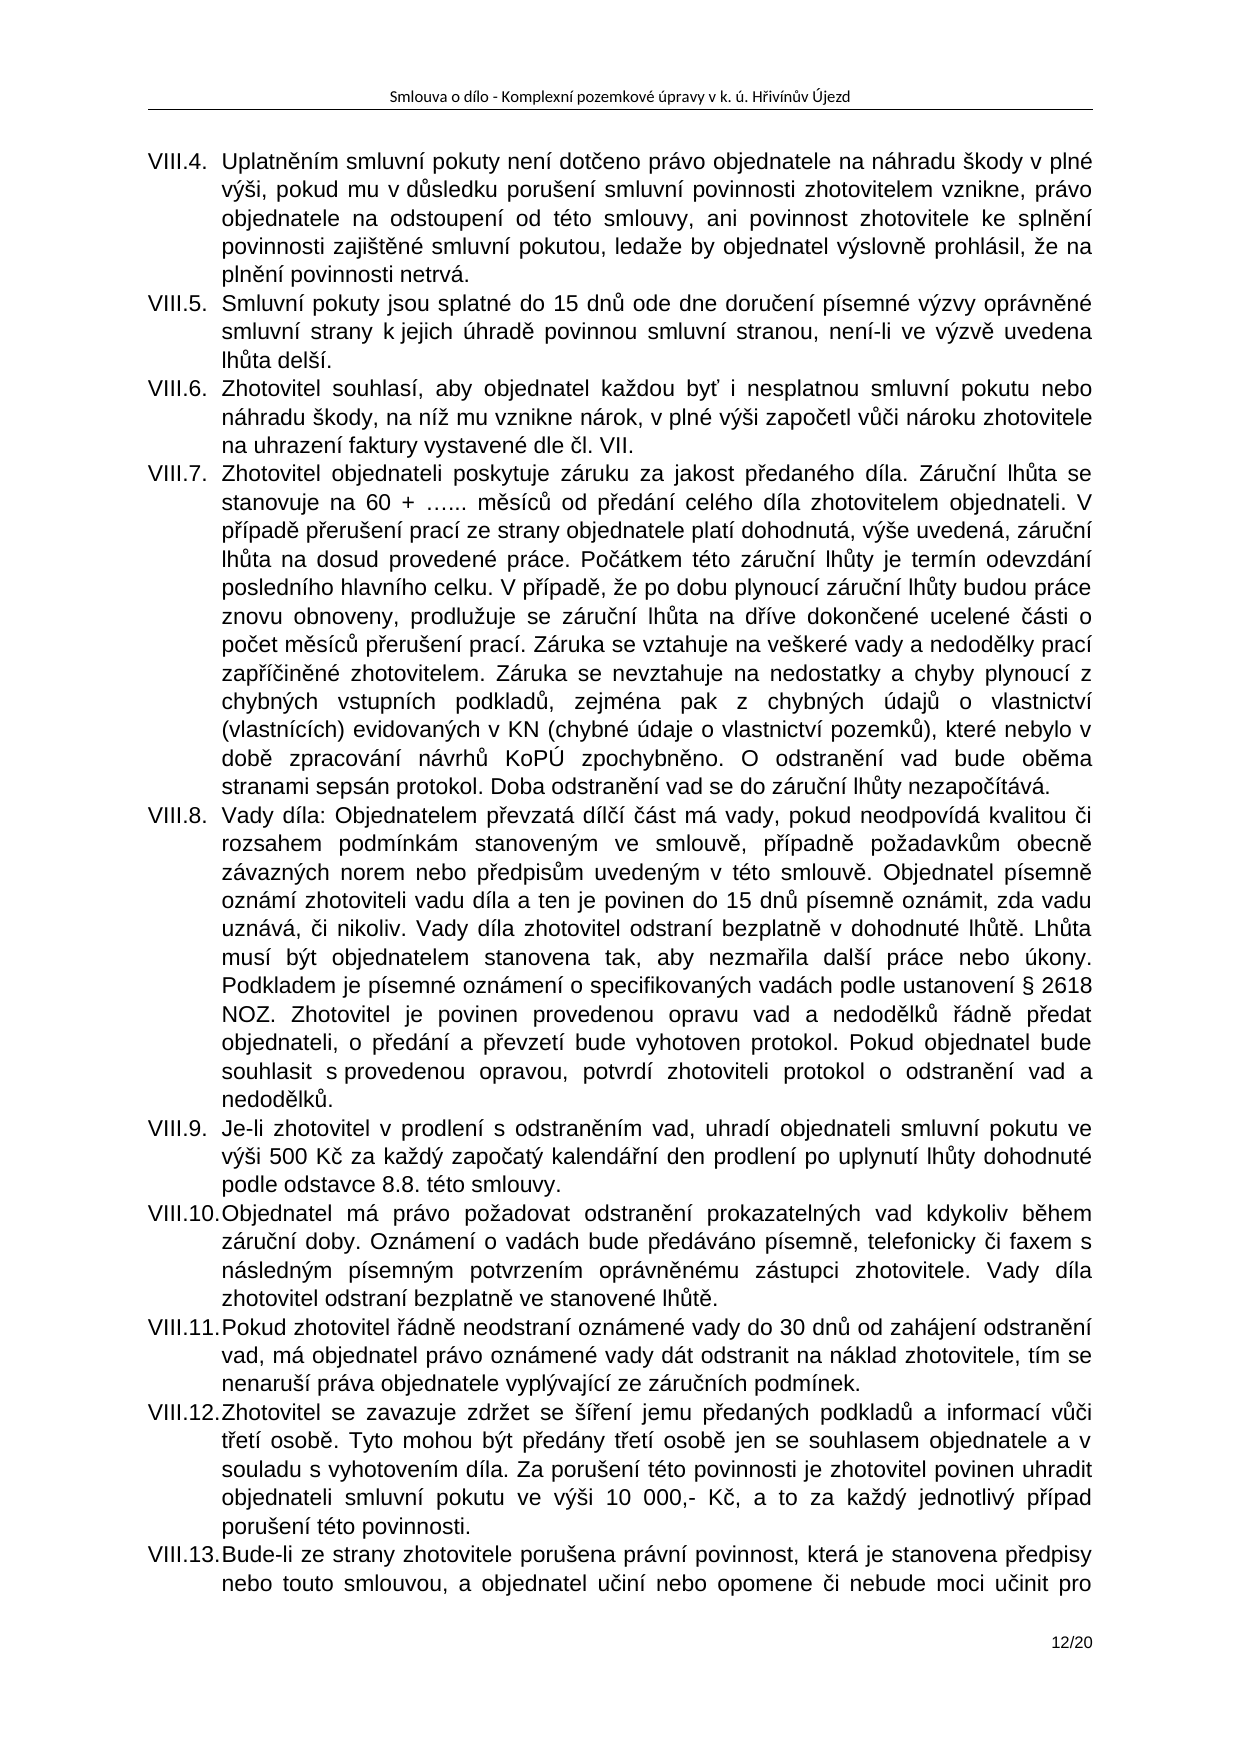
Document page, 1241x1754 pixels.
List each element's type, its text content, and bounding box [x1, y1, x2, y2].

list Je-li zhotovitel v prodlení s odstraněním vad, uhradí objednateli smluvní pokutu ve výši 500 Kč za každý započatý kalendářní den prodlení po uplynutí lhůty dohodnuté podle odstavce 8.8. této smlouvy. [148, 1114, 1093, 1198]
list Objednatel má právo požadovat odstranění prokazatelných vad kdykoliv během záruční doby. Oznámení o vadách bude předáváno písemně, telefonicky či faxem s následným písemným potvrzením oprávněnému zástupci zhotovitele. Vady díla zhotovitel odstraní bezplatně ve stanovené lhůtě. [148, 1200, 1093, 1311]
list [148, 1541, 1093, 1596]
list Uplatněním smluvní pokuty není dotčeno právo objednatele na náhradu škody v plné výši, pokud mu v důsledku porušení smluvní povinnosti zhotovitelem vznikne, právo objednatele na odstoupení od této smlouvy, ani povinnost zhotovitele ke splnění povinnosti zajištěné smluvní pokutou, ledaže by objednatel výslovně prohlásil, že na plnění povinnosti netrvá. [148, 148, 1093, 288]
list Pokud zhotovitel řádně neodstraní oznámené vady do 30 dnů od zahájení odstranění vad, má objednatel právo oznámené vady dát odstranit na náklad zhotovitele, tím se nenaruší práva objednatele vyplývající ze záručních podmínek. [148, 1313, 1093, 1397]
list Vady díla: Objednatelem převzatá dílčí část má vady, pokud neodpovídá kvalitou či rozsahem podmínkám stanoveným ve smlouvě, případně požadavkům obecně závazných norem nebo předpisům uvedeným v této smlouvě. Objednatel písemně oznámí zhotoviteli vadu díla a ten je povinen do 15 dnů písemně oznámit, zda vadu uznává, či nikoliv. Vady díla zhotovitel odstraní bezplatně v dohodnuté lhůtě. Lhůta musí být objednatelem stanovena tak, aby nezmařila další práce nebo úkony. Podkladem je písemné oznámení o specifikovaných vadách podle ustanovení § 2618 NOZ. Zhotovitel je povinen provedenou opravu vad a nedodělků řádně předat objednateli, o předání a převzetí bude vyhotoven protokol. Pokud objednatel bude souhlasit s provedenou opravou, potvrdí zhotoviteli protokol o odstranění vad a nedodělků. [148, 802, 1093, 1112]
list Smluvní pokuty jsou splatné do 15 dnů ode dne doručení písemné výzvy oprávněné smluvní strany k jejich úhradě povinnou smluvní stranou, není-li ve výzvě uvedena lhůta delší. [148, 290, 1093, 373]
list Zhotovitel objednateli poskytuje záruku za jakost předaného díla. Záruční lhůta se stanovuje na 60 + …... měsíců od předání celého díla zhotovitelem objednateli. V případě přerušení prací ze strany objednatele platí dohodnutá, výše uvedená, záruční lhůta na dosud provedené práce. Počátkem této záruční lhůty je termín odevzdání posledního hlavního celku. V případě, že po dobu plynoucí záruční lhůty budou práce znovu obnoveny, prodlužuje se záruční lhůta na dříve dokončené ucelené části o počet měsíců přerušení prací. Záruka se vztahuje na veškeré vady a nedodělky prací zapříčiněné zhotovitelem. Záruka se nevztahuje na nedostatky a chyby plynoucí z chybných vstupních podkladů, zejména pak z chybných údajů o vlastnictví (vlastnících) evidovaných v KN (chybné údaje o vlastnictví pozemků), které nebylo v době zpracování návrhů KoPÚ zpochybněno. O odstranění vad bude oběma stranami sepsán protokol. Doba odstranění vad se do záruční lhůty nezapočítává. [148, 460, 1093, 799]
list Zhotovitel souhlasí, aby objednatel každou byť i nesplatnou smluvní pokutu nebo náhradu škody, na níž mu vznikne nárok, v plné výši započetl vůči nároku zhotovitele na uhrazení faktury vystavené dle čl. VII. [148, 375, 1093, 458]
list Zhotovitel se zavazuje zdržet se šíření jemu předaných podkladů a informací vůči třetí osobě. Tyto mohou být předány třetí osobě jen se souhlasem objednatele a v souladu s vyhotovením díla. Za porušení této povinnosti je zhotovitel povinen uhradit objednateli smluvní pokutu ve výši 10 000,- Kč, a to za každý jednotlivý případ porušení této povinnosti. [148, 1399, 1093, 1539]
